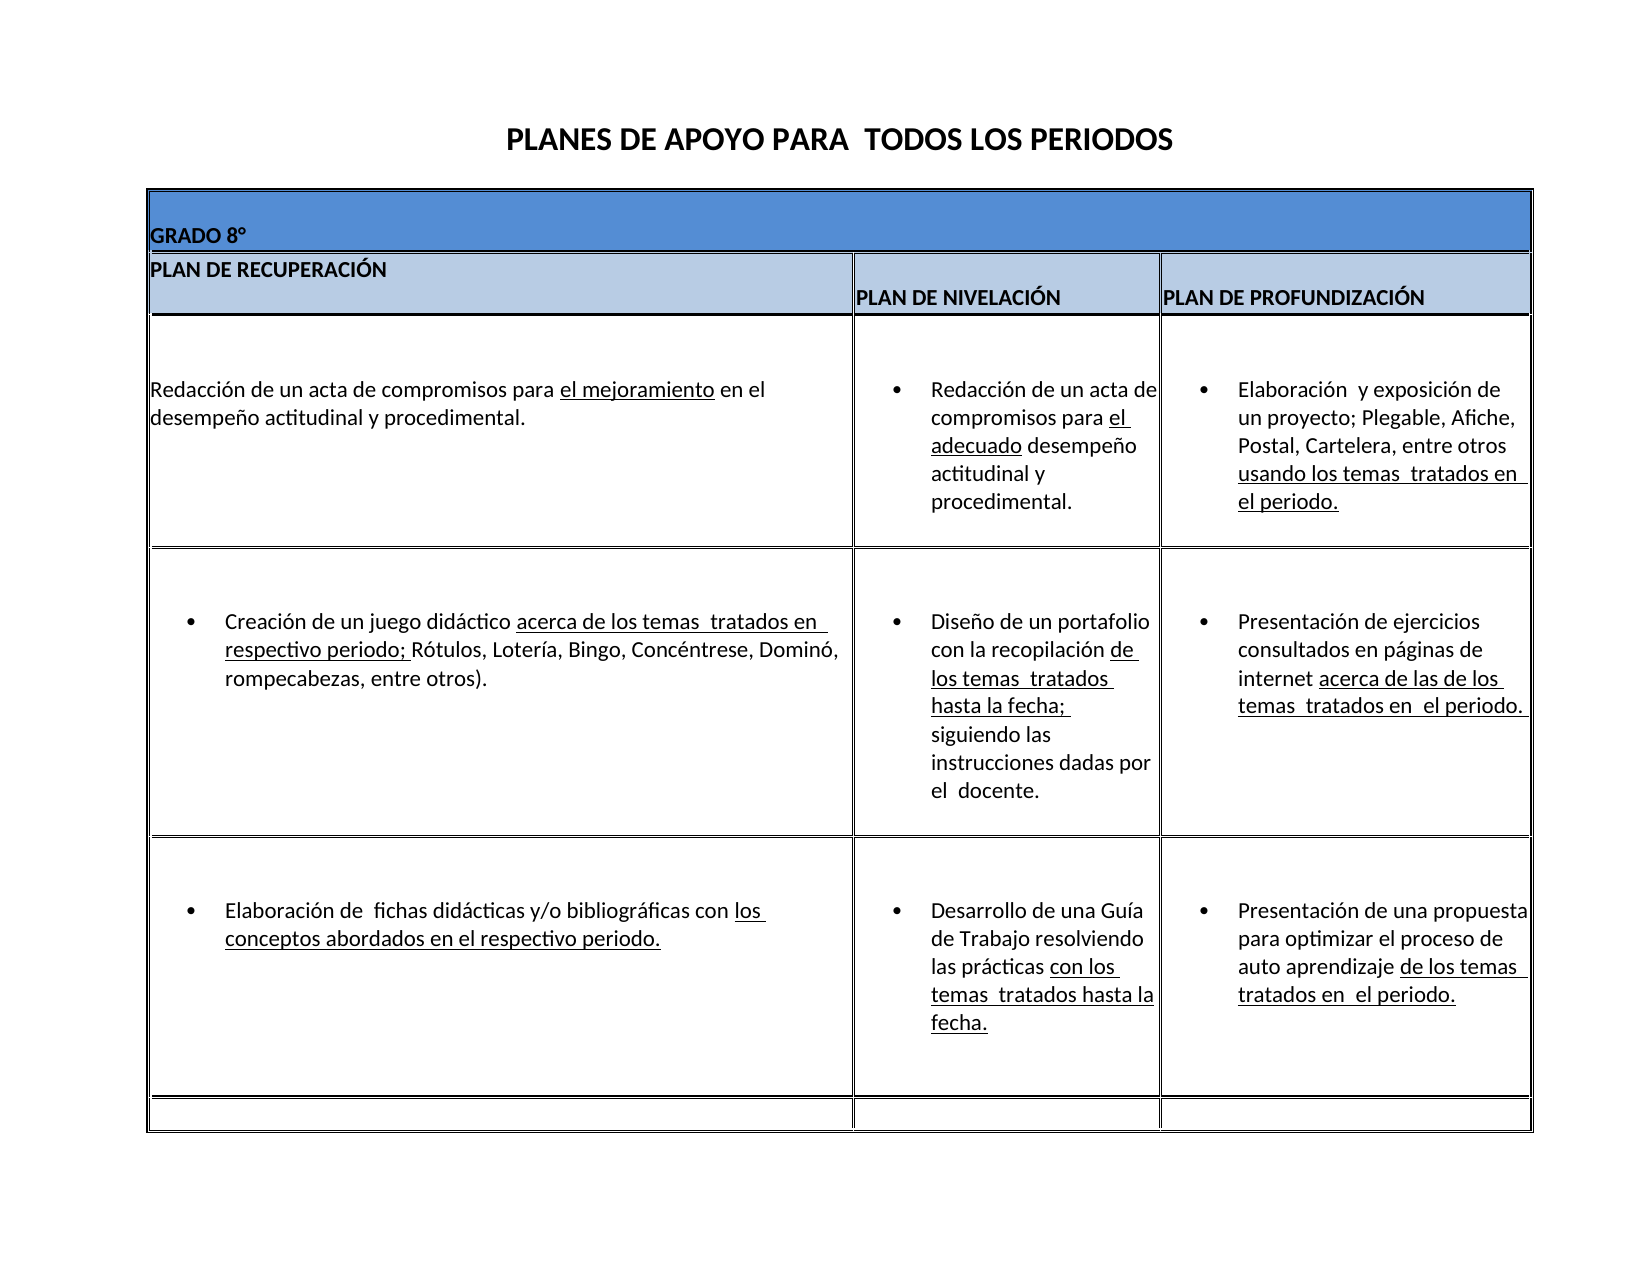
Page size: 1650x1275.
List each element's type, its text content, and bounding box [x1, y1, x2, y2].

table_cell Creación de un juego didáctico acerca de los temas tratados en respectivo periodo; Rótulos, Lotería, Bingo, Concéntrese, Dominó, rompecabezas, entre otros). [148, 546, 853, 834]
table_header GRADO 8° [150, 192, 1530, 250]
table_cell Presentación de una propuesta para optimizar el proceso de auto aprendizaje de los temas tratados en el periodo. [1162, 835, 1531, 1095]
table_cell PLAN DE PROFUNDIZACIÓN [1162, 250, 1531, 313]
table_cell Desarrollo de una Guía de Trabajo resolviendo las prácticas con los temas tratados hasta la fecha. [855, 838, 1159, 1095]
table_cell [1161, 1095, 1531, 1130]
table_cell Presentación de ejercicios consultados en páginas de internet acerca de las de los temas tratados en el periodo. [1161, 546, 1532, 834]
table_cell PLAN DE RECUPERACIÓN [150, 250, 852, 313]
table_cell Diseño de un portafolio con la recopilación de los temas tratados hasta la fecha; siguiendo las instrucciones dadas por el docente. [855, 549, 1159, 834]
table_cell Elaboración de fichas didácticas y/o bibliográficas con los conceptos abordados en el respectivo periodo. [150, 835, 852, 1095]
text PLANES DE APOYO PARA TODOS LOS PERIODOS [148, 118, 1532, 159]
table_cell PLAN DE NIVELACIÓN [855, 254, 1159, 313]
table_cell Redacción de un acta de compromisos para el mejoramiento en el desempeño actitudinal y procedimental. [148, 313, 852, 546]
table_cell Redacción de un acta de compromisos para el adecuado desempeño actitudinal y procedimental. [855, 316, 1159, 546]
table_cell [150, 1095, 853, 1130]
table_cell Elaboración y exposición de un proyecto; Plegable, Afiche, Postal, Cartelera, entre otros usando los temas tratados en el periodo. [1162, 313, 1532, 546]
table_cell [854, 1099, 1161, 1130]
